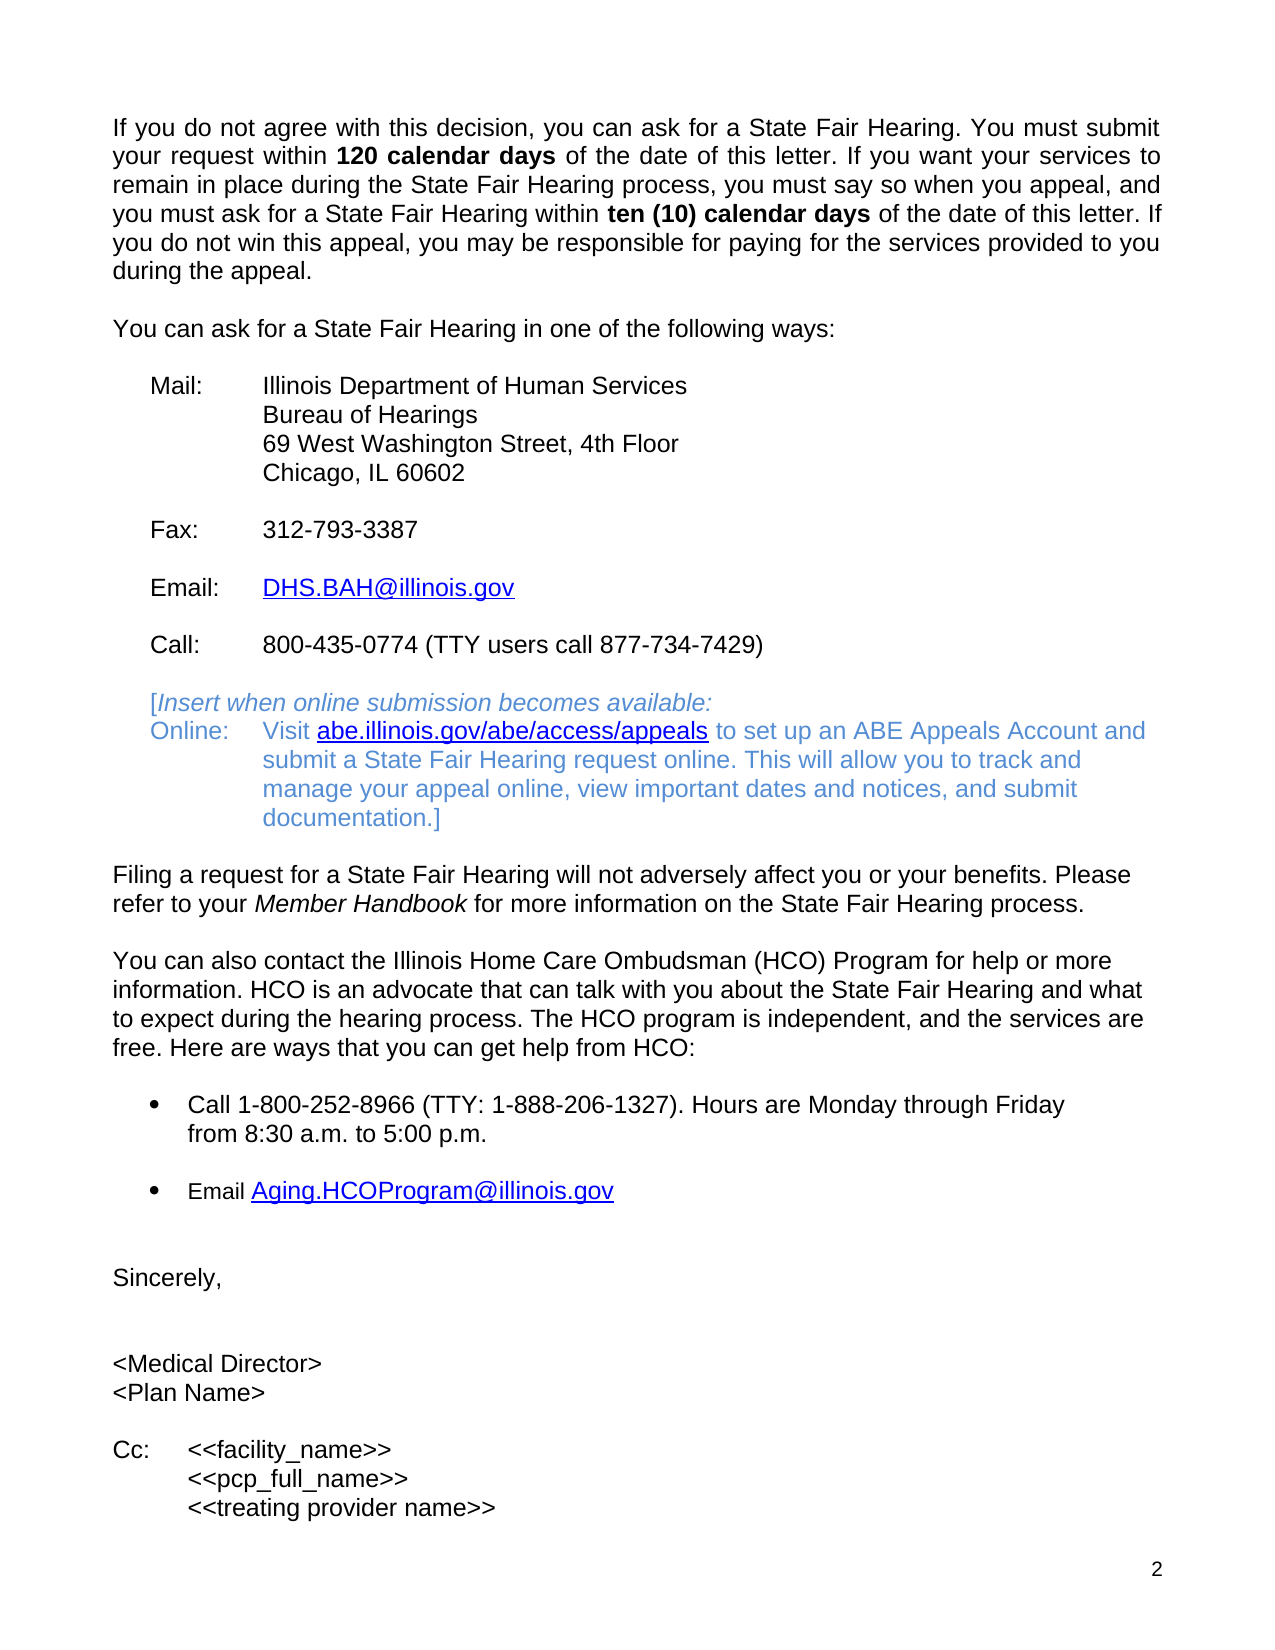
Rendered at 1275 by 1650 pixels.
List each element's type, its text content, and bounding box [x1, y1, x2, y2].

text Email: DHS.BAH@illinois.gov [150, 572, 1162, 601]
text 69 West Washington Street, 4th Floor [150, 429, 1162, 457]
text You can ask for a State Fair Hearing in one of the following ways: [112, 314, 1162, 342]
text <Plan Name> [112, 1378, 1162, 1406]
text Online: Visit abe.illinois.gov/abe/access/appeals to set up an ABE Appeals Account and submit a State Fair Hearing request online. This will allow you to track and manage your appeal online, view important dates and notices, and submit documentation.] [150, 716, 1162, 831]
text Bureau of Hearings [150, 400, 1162, 429]
text You can also contact the Illinois Home Care Ombudsman (HCO) Program for help or more information. HCO is an advocate that can talk with you about the State Fair Hearing and what to expect during the hearing process. The HCO program is independent, and the services are free. Here are ways that you can get help from HCO: [112, 946, 1162, 1061]
text Call: 800-435-0774 (TTY users call 877-734-7429) [150, 630, 1162, 659]
text Fax: 312-793-3387 [150, 515, 1162, 544]
text <<treating provider name>> [112, 1493, 1162, 1521]
text <Medical Director> [112, 1349, 1162, 1378]
text If you do not agree with this decision, you can ask for a State Fair Hearing. You must submit your request within 120 calendar days of the date of this letter. If you want your services to remain in place during the State Fair Hearing process, you must say so when you appeal, and you must ask for a State Fair Hearing within ten (10) calendar days of the date of this letter. If you do not win this appeal, you may be responsible for paying for the services provided to you during the appeal. [112, 112, 1162, 285]
list Call 1-800-252-8966 (TTY: 1-888-206-1327). Hours are Monday through Friday from 8:30 a.m. to 5:00 p.m. [150, 1090, 1087, 1148]
text Cc: <<facility_name>> [112, 1435, 1162, 1464]
text <<pcp_full_name>> [112, 1464, 1162, 1493]
text Sincerely, [112, 1263, 1162, 1291]
text Chicago, IL 60602 [150, 457, 1162, 486]
text [Insert when online submission becomes available: [150, 687, 1162, 716]
text Mail: Illinois Department of Human Services [150, 371, 1162, 400]
text Filing a request for a State Fair Hearing will not adversely affect you or your benefits. Please refer to your Member Handbook for more information on the State Fair Hearing process. [112, 860, 1162, 917]
list Email Aging.HCOProgram@illinois.gov [150, 1176, 1087, 1205]
